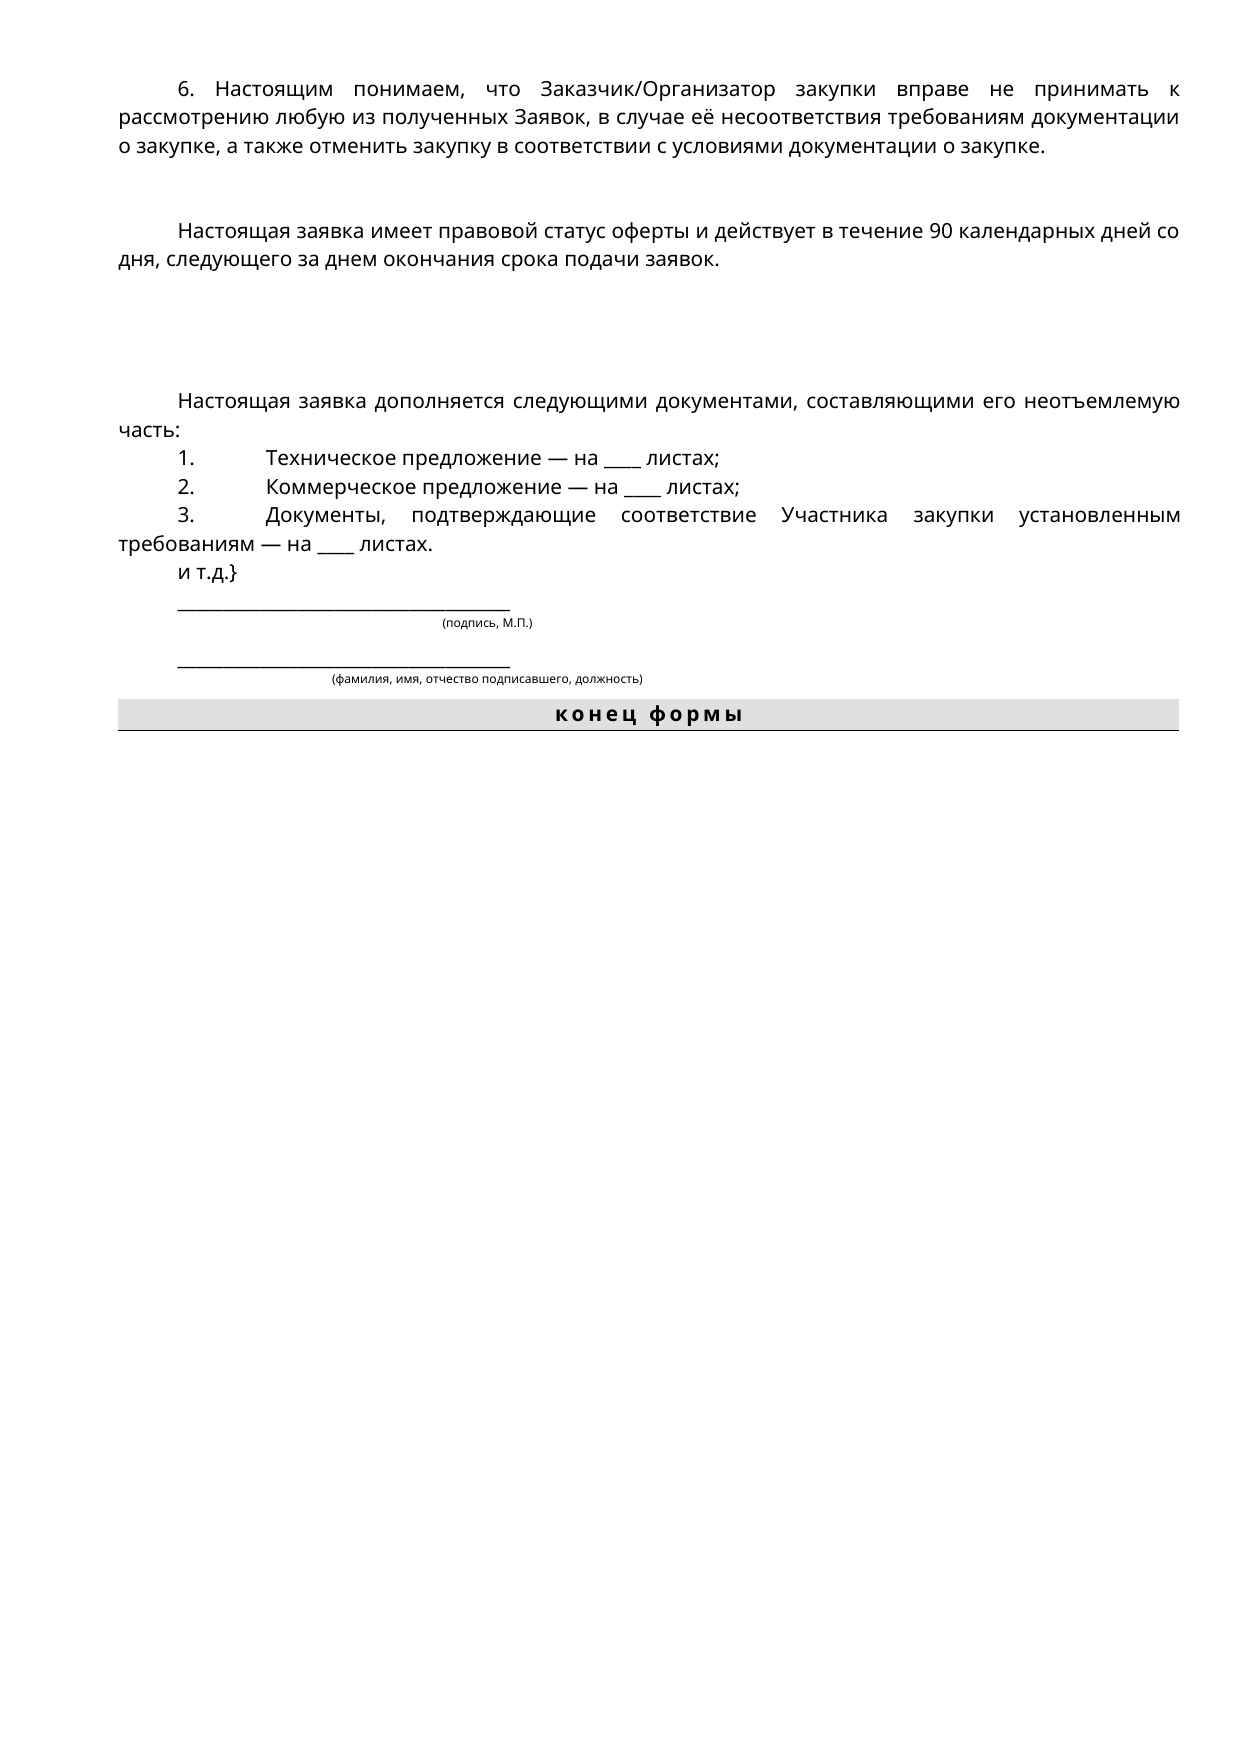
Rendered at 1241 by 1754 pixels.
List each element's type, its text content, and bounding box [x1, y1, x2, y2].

text 2. Коммерческое предложение — на ____ листах; [118, 472, 1181, 500]
text Настоящая заявка дополняется следующими документами, составляющими его неотъемлемую часть: [118, 387, 1181, 443]
text конец формы [118, 699, 1179, 730]
text ____________________________________ [118, 586, 1181, 614]
text (фамилия, имя, отчество подписавшего, должность) [118, 671, 797, 699]
text ____________________________________ [118, 643, 1181, 671]
text Настоящая заявка имеет правовой статус оферты и действует в течение 90 календарных дней со дня, следующего за днем окончания срока подачи заявок. [118, 216, 1181, 273]
text (подпись, М.П.) [118, 614, 797, 643]
text и т.д.} [118, 557, 1181, 586]
text 6. Настоящим понимаем, что Заказчик/Организатор закупки вправе не принимать к рассмотрению любую из полученных Заявок, в случае её несоответствия требованиям документации о закупке, а также отменить закупку в соответствии с условиями документации о закупке. [118, 74, 1181, 159]
text 1. Техническое предложение — на ____ листах; [118, 443, 1181, 472]
text 3. Документы, подтверждающие соответствие Участника закупки установленным требованиям — на ____ листах. [118, 500, 1181, 557]
